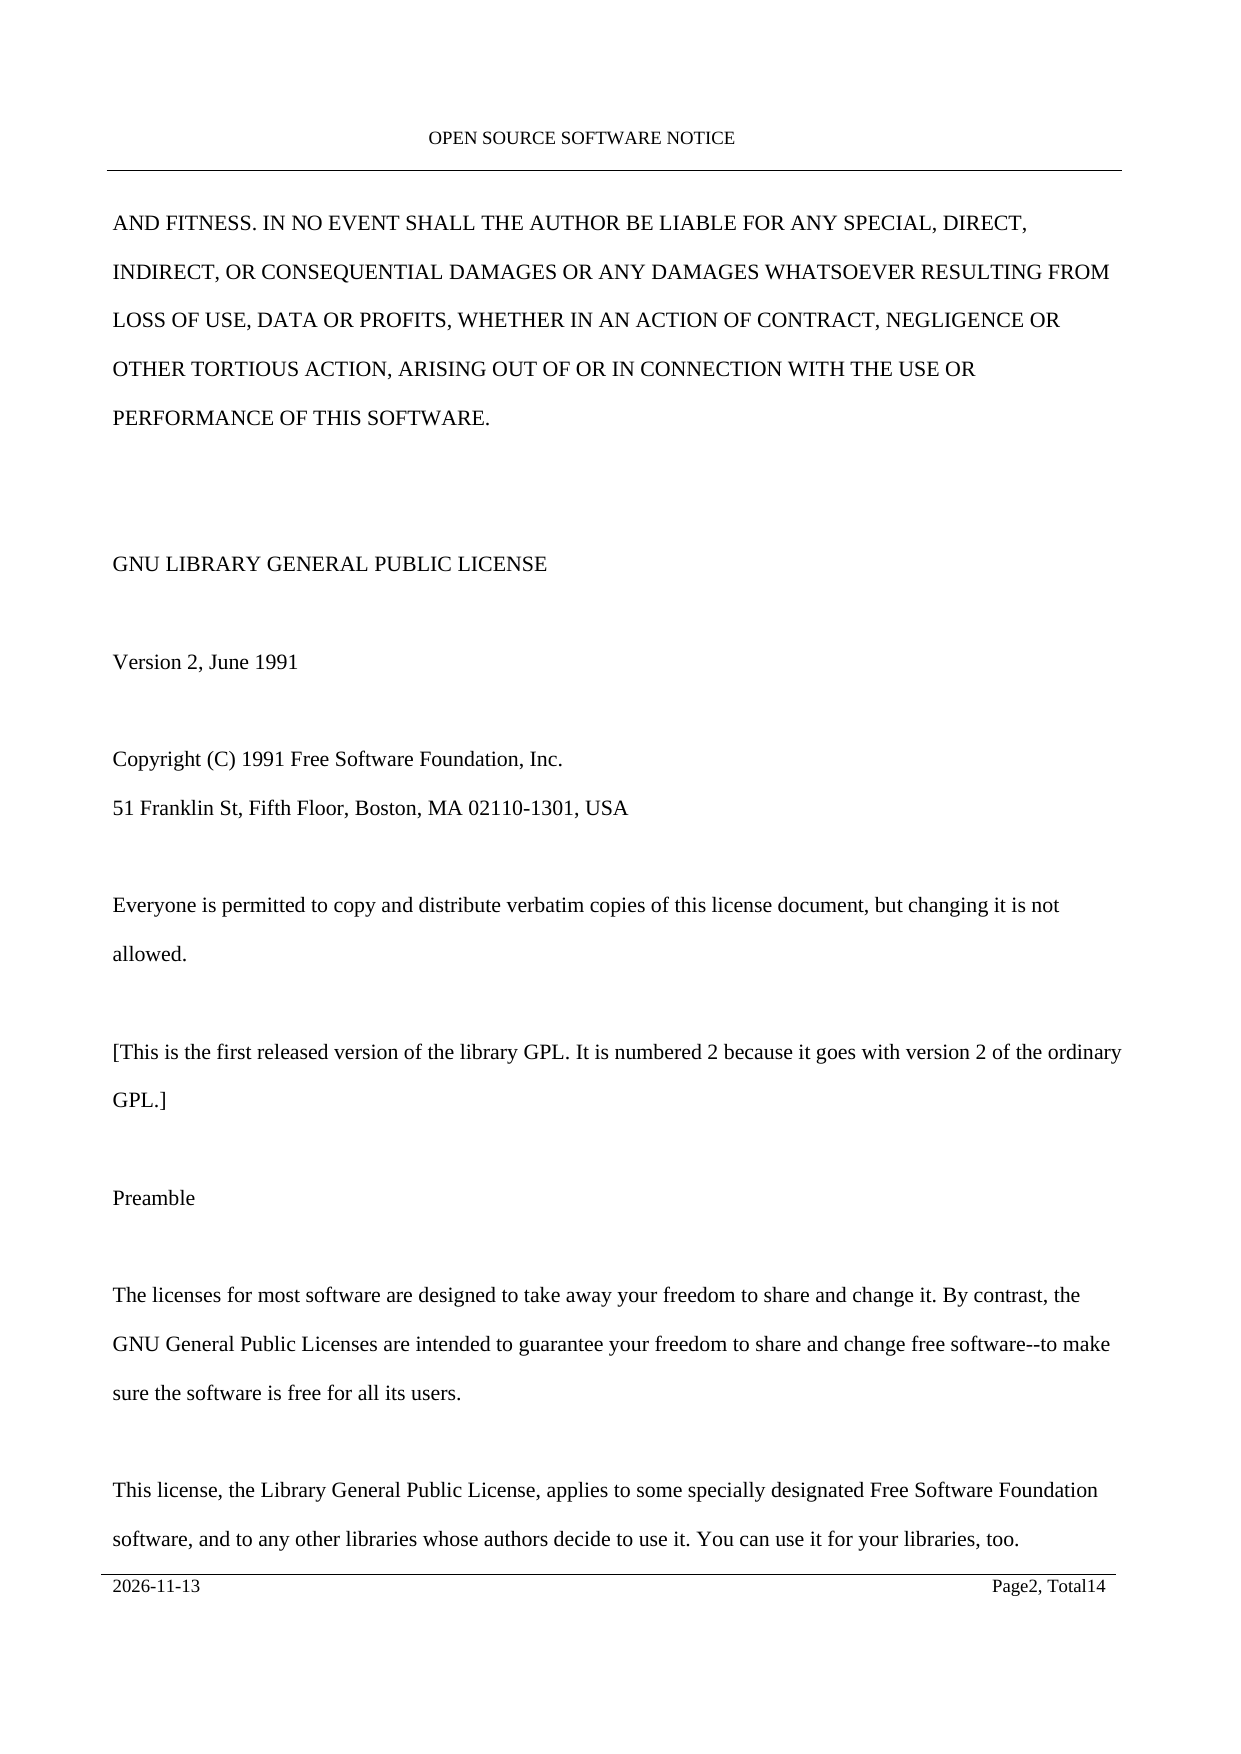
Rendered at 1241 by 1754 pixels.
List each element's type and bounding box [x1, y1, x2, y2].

text [112, 206, 1128, 1555]
